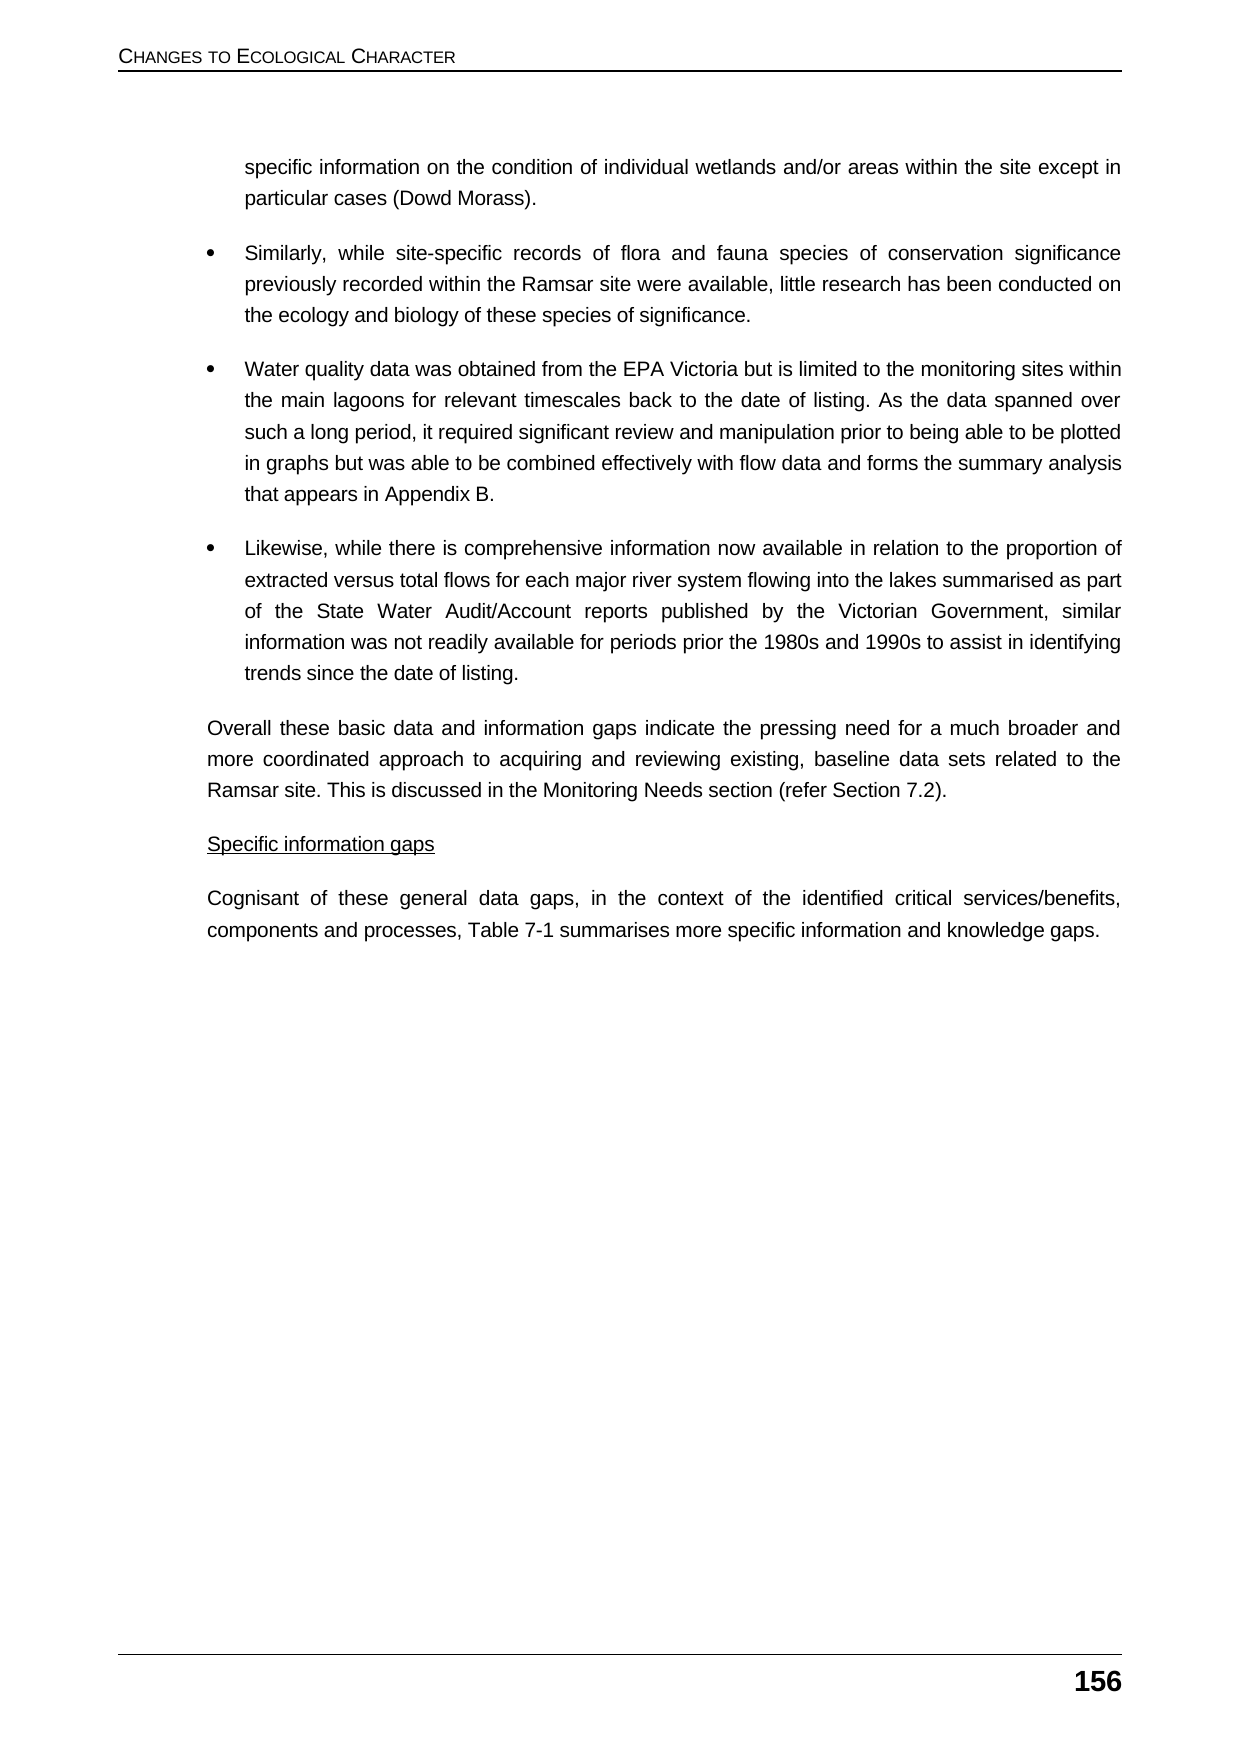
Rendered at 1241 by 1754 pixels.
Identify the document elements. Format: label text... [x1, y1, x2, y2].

list Likewise, while there is comprehensive information now available in relation to the proportion of extracted versus total flows for each major river system flowing into the lakes summarised as part of the State Water Audit/Account reports published by the Victorian Government, similar information was not readily available for periods prior the 1980s and 1990s to assist in identifying trends since the date of listing. [207, 529, 1122, 685]
list Similarly, while site-specific records of flora and fauna species of conservation significance previously recorded within the Ramsar site were available, little research has been conducted on the ecology and biology of these species of significance. [207, 233, 1122, 327]
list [207, 148, 1122, 210]
text Specific information gaps [207, 825, 1122, 856]
list Water quality data was obtained from the EPA Victoria but is limited to the monitoring sites within the main lagoons for relevant timescales back to the date of listing. As the data spanned over such a long period, it required significant review and manipulation prior to being able to be plotted in graphs but was able to be combined effectively with flow data and forms the summary analysis that appears in Appendix B. [207, 350, 1122, 506]
text Cognisant of these general data gaps, in the context of the identified critical services/benefits, components and processes, Table 7-1 summarises more specific information and knowledge gaps. [207, 879, 1122, 941]
